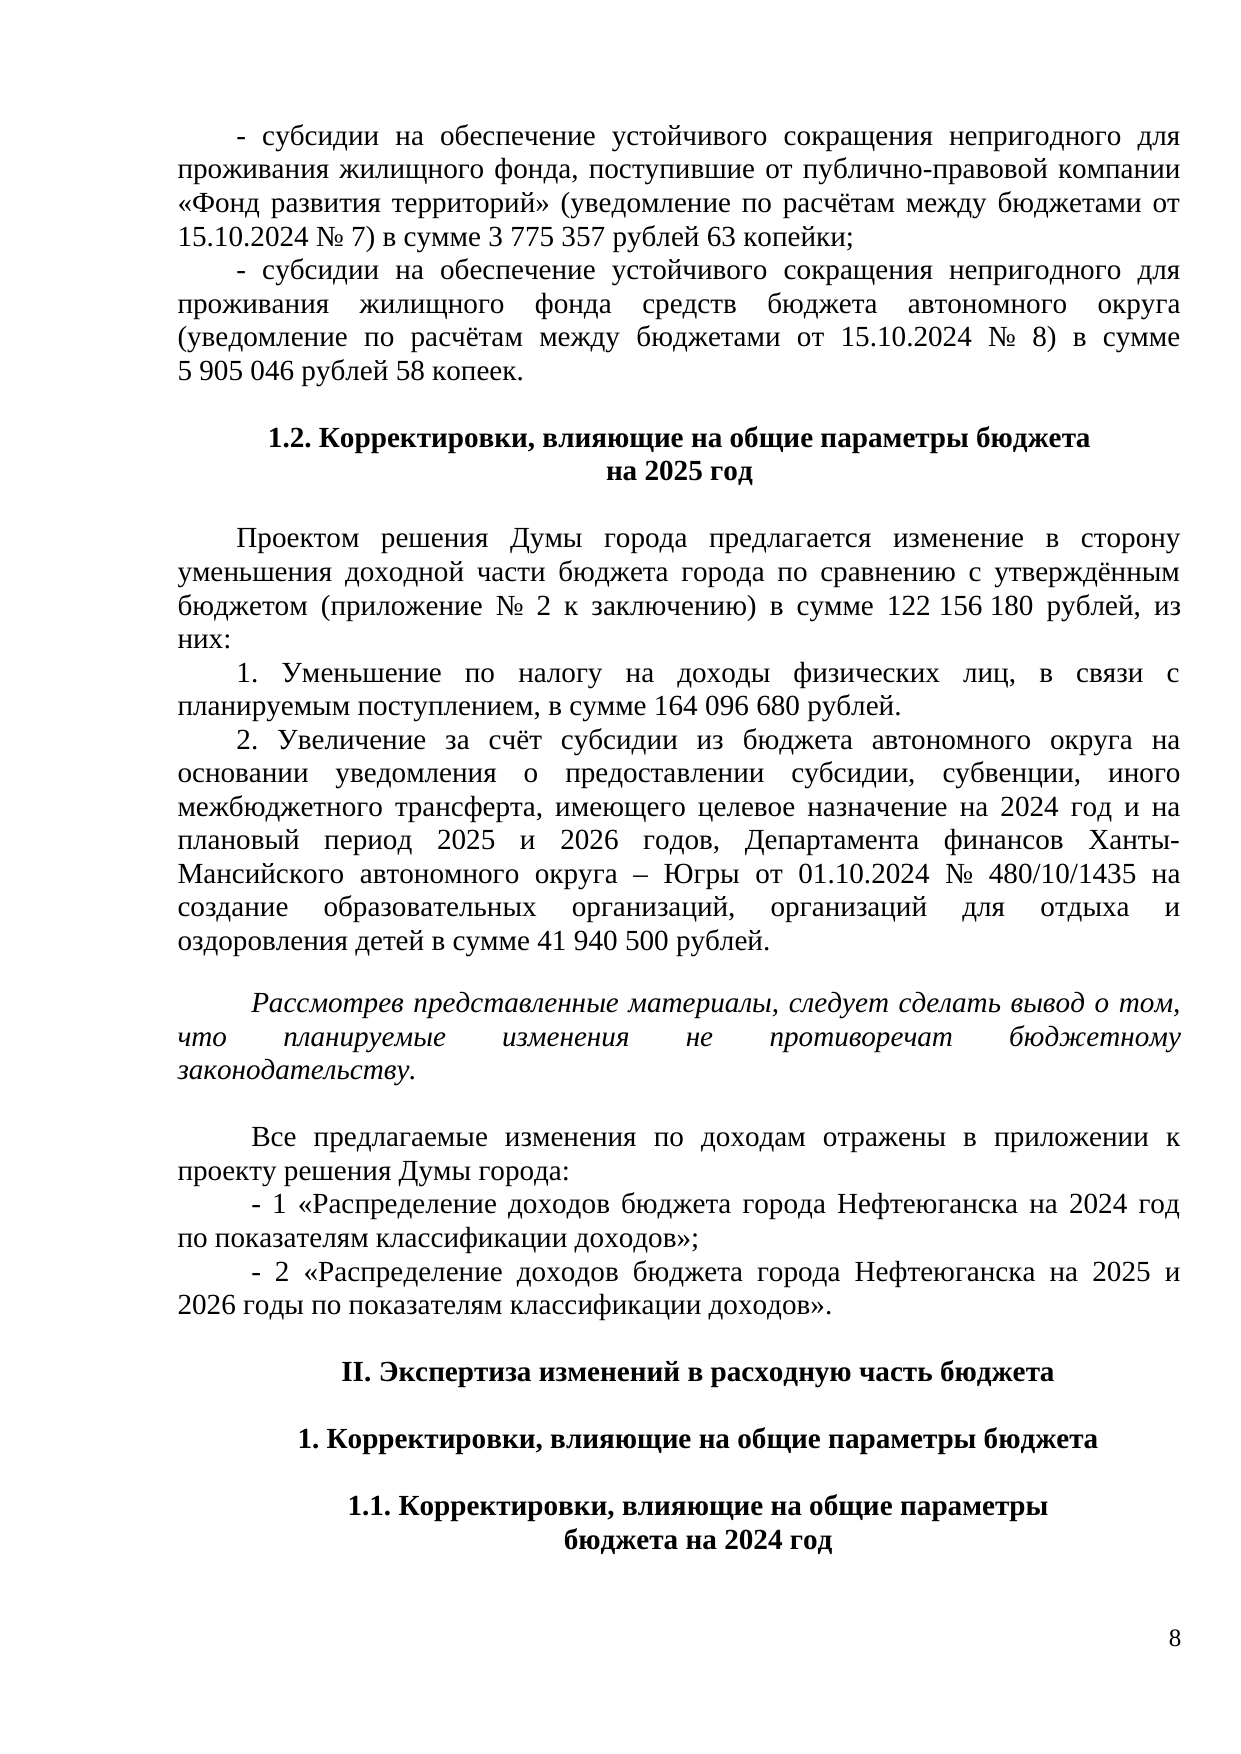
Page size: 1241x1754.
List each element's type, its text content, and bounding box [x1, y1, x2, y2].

list 1. Корректировки, влияющие на общие параметры бюджета [177, 1421, 1181, 1455]
text 1.2. Корректировки, влияющие на общие параметры бюджета [177, 420, 1181, 453]
text на 2025 год [177, 453, 1181, 487]
text Проектом решения Думы города предлагается изменение в сторону уменьшения доходной части бюджета города по сравнению с утверждённым бюджетом (приложение № 2 к заключению) в сумме 122 156 180 рублей, из них: [177, 521, 1181, 655]
text - 2 «Распределение доходов бюджета города Нефтеюганска на 2025 и 2026 годы по показателям классификации доходов». [177, 1254, 1181, 1321]
text - субсидии на обеспечение устойчивого сокращения непригодного для проживания жилищного фонда, поступившие от публично-правовой компании «Фонд развития территорий» (уведомление по расчётам между бюджетами от 15.10.2024 № 7) в сумме 3 775 357 рублей 63 копейки; [177, 118, 1181, 252]
list бюджета на 2024 год [177, 1522, 1181, 1556]
text - 1 «Распределение доходов бюджета города Нефтеюганска на 2024 год по показателям классификации доходов»; [177, 1187, 1181, 1254]
text 1. Уменьшение по налогу на доходы физических лиц, в связи с планируемым поступлением, в сумме 164 096 680 рублей. [177, 655, 1181, 722]
text Все предлагаемые изменения по доходам отражены в приложении к проекту решения Думы города: [177, 1119, 1181, 1187]
list II. Экспертиза изменений в расходную часть бюджета [177, 1354, 1181, 1388]
text - субсидии на обеспечение устойчивого сокращения непригодного для проживания жилищного фонда средств бюджета автономного округа (уведомление по расчётам между бюджетами от 15.10.2024 № 8) в сумме 5 905 046 рублей 58 копеек. [177, 252, 1181, 386]
text 2. Увеличение за счёт субсидии из бюджета автономного округа на основании уведомления о предоставлении субсидии, субвенции, иного межбюджетного трансферта, имеющего целевое назначение на 2024 год и на плановый период 2025 и 2026 годов, Департамента финансов Ханты-Мансийского автономного округа – Югры от 01.10.2024 № 480/10/1435 на создание образовательных организаций, организаций для отдыха и оздоровления детей в сумме 41 940 500 рублей. [177, 722, 1181, 957]
list 1.1. Корректировки, влияющие на общие параметры [177, 1488, 1181, 1522]
text Рассмотрев представленные материалы, следует сделать вывод о том, что планируемые изменения не противоречат бюджетному законодательству. [177, 985, 1181, 1086]
